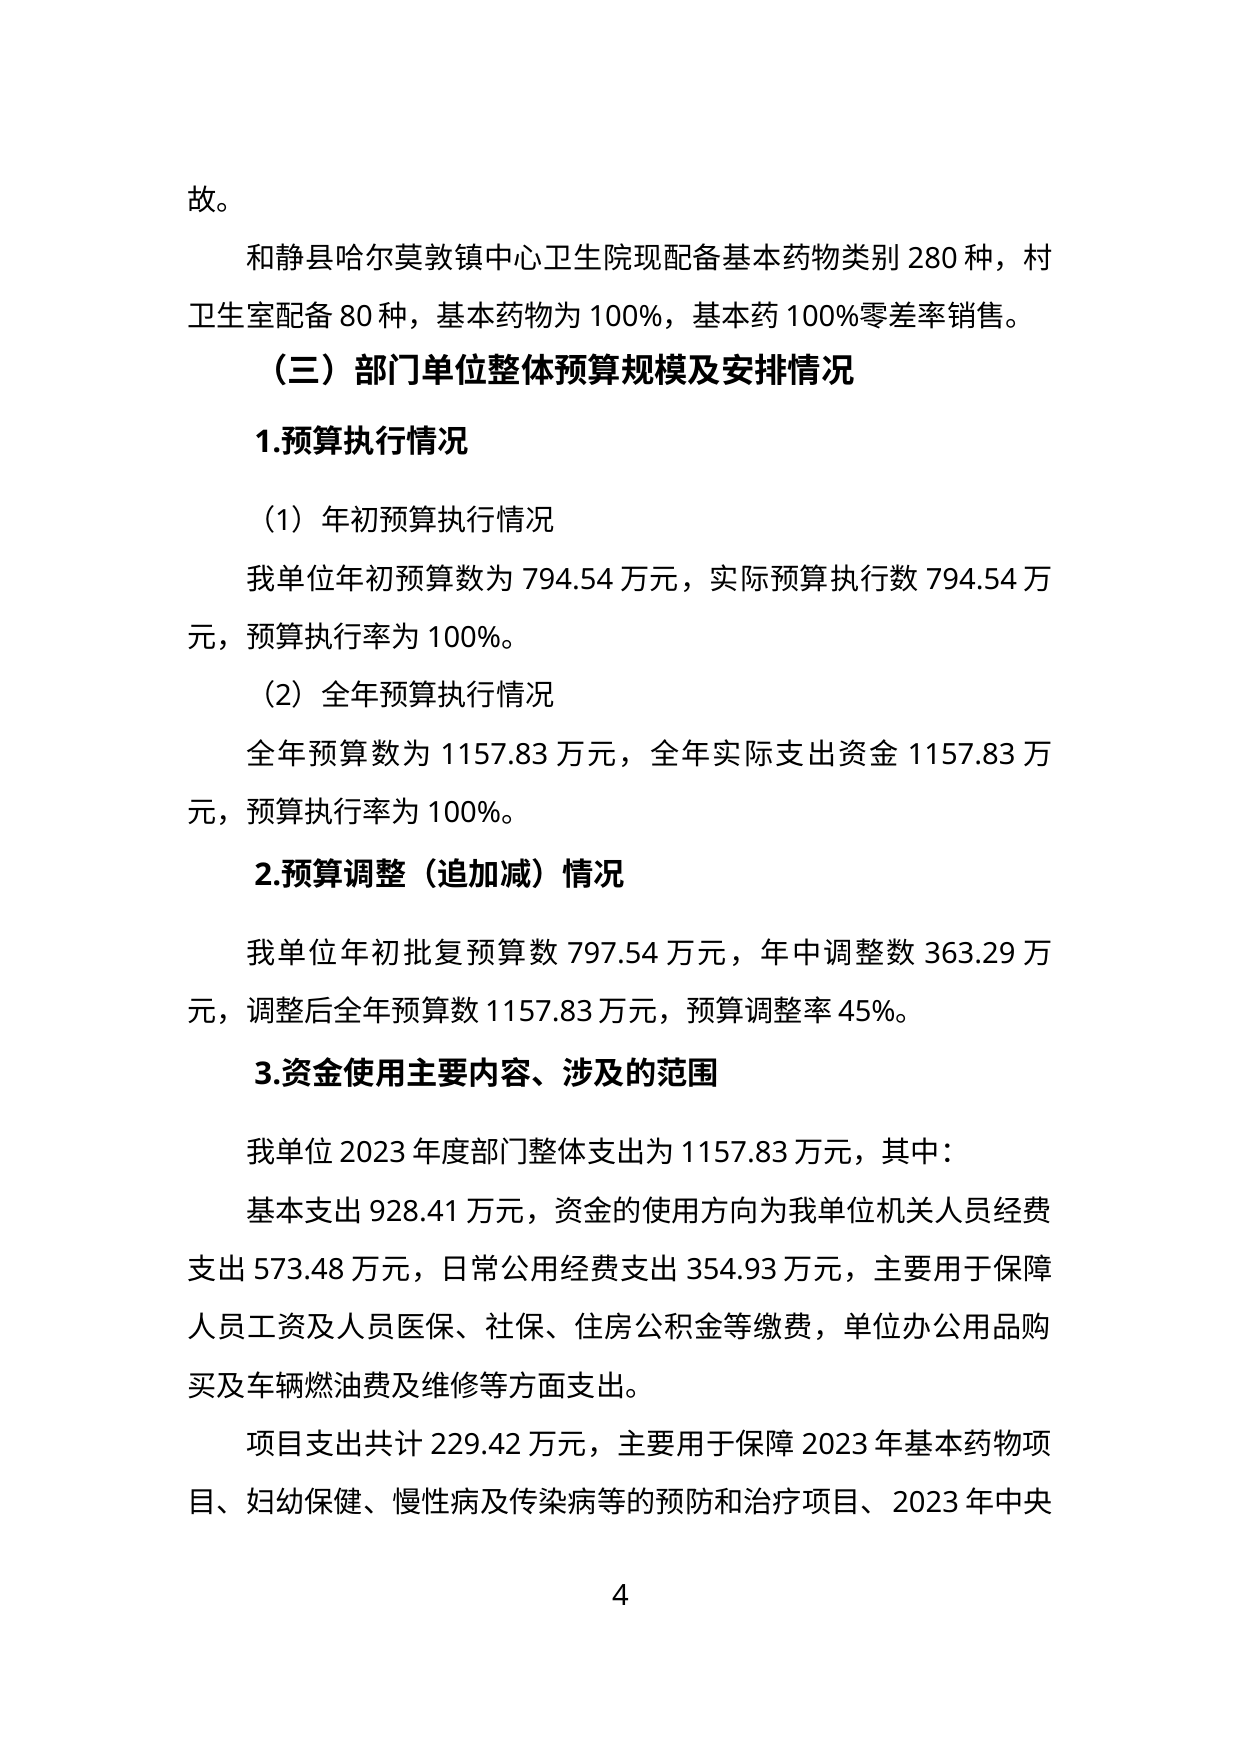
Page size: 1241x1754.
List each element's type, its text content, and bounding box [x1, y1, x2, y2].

list 全年预算数为1157.83万元，全年实际支出资金1157.83万元，预算执行率为100%。 [187, 717, 1053, 834]
list （2）全年预算执行情况 [187, 659, 1053, 717]
subtitle 2.预算调整（追加减）情况 [187, 849, 1053, 894]
list 我单位年初批复预算数797.54万元，年中调整数363.29万元，调整后全年预算数1157.83万元，预算调整率45%。 [187, 917, 1053, 1033]
subtitle （三）部门单位整体预算规模及安排情况 [187, 344, 1053, 392]
list 我单位2023年度部门整体支出为1157.83万元，其中： [187, 1116, 1053, 1174]
text 1.预算执行情况 [187, 416, 1053, 461]
list （1）年初预算执行情况 [187, 484, 1053, 542]
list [187, 1408, 1053, 1524]
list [187, 163, 1053, 222]
subtitle 3.资金使用主要内容、涉及的范围 [187, 1048, 1053, 1093]
list 基本支出928.41万元，资金的使用方向为我单位机关人员经费支出573.48万元，日常公用经费支出354.93万元，主要用于保障人员工资及人员医保、社保、住房公积金等缴费，单位办公用品购买及车辆燃油费及维修等方面支出。 [187, 1174, 1053, 1408]
list 和静县哈尔莫敦镇中心卫生院现配备基本药物类别280种，村卫生室配备80种，基本药物为100%，基本药100%零差率销售。 [187, 222, 1053, 338]
list 我单位年初预算数为794.54万元，实际预算执行数794.54万元，预算执行率为100%。 [187, 542, 1053, 659]
